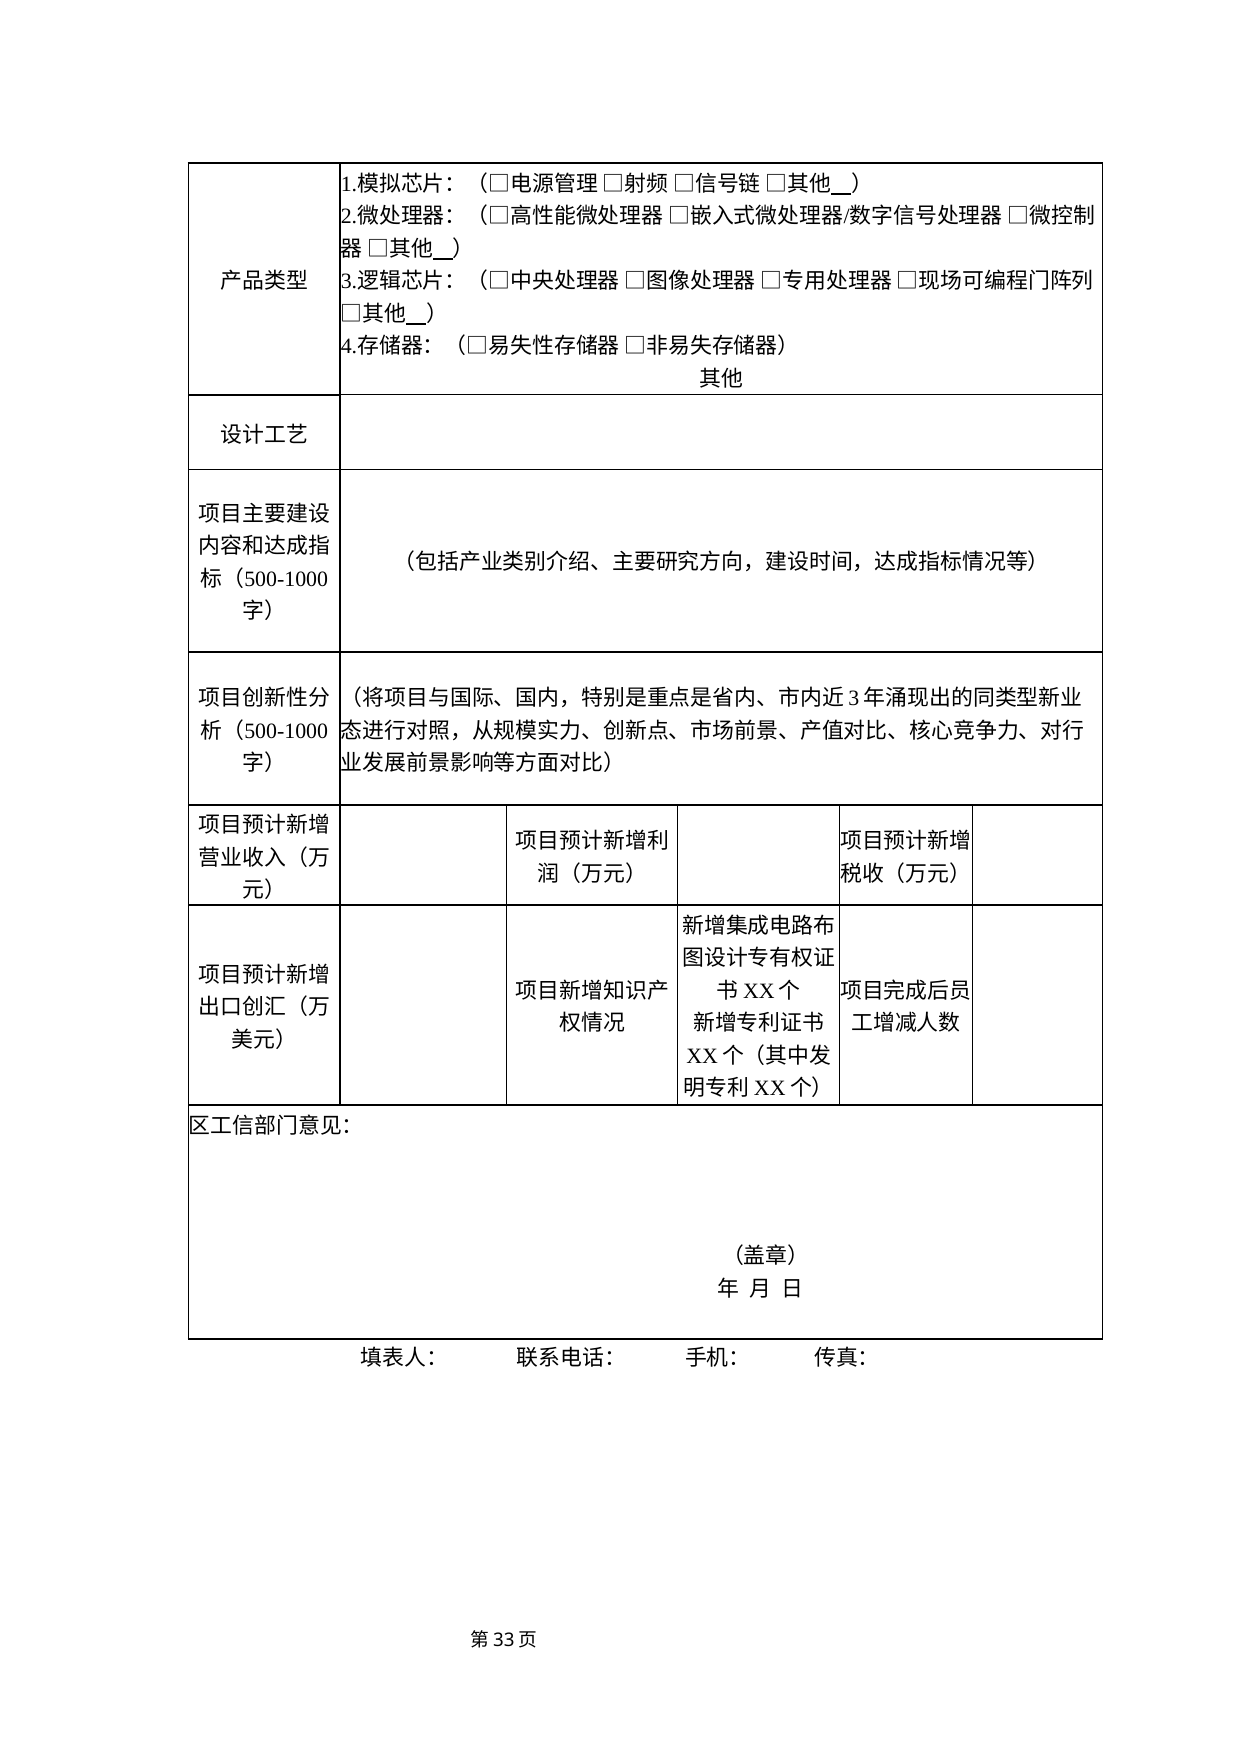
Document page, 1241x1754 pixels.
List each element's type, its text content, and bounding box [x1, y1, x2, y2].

table_cell [341, 806, 506, 904]
table_cell [341, 395, 1102, 469]
table_cell 项目预计新增税收（万元） [840, 806, 972, 904]
table_cell 项目主要建设内容和达成指标（500-1000字） [189, 470, 339, 651]
table_cell 新增集成电路布图设计专有权证书XX个 新增专利证书XX个（其中发明专利XX个） [678, 906, 839, 1103]
table_cell 项目创新性分析（500-1000字） [189, 653, 339, 804]
table_cell [973, 906, 1102, 1103]
table_cell 项目预计新增出口创汇（万美元） [189, 906, 339, 1103]
table_cell （将项目与国际、国内，特别是重点是省内、市内近3年涌现出的同类型新业态进行对照，从规模实力、创新点、市场前景、产值对比、核心竞争力、对行业发展前景影响等方面对比） [341, 653, 1102, 804]
text 填表人： 联系电话： 手机： 传真： [187, 1340, 1053, 1372]
table_cell 产品类型 [189, 164, 339, 394]
table_cell 区工信部门意见： （盖章） 年 月 日 [189, 1106, 1102, 1338]
table_cell [973, 806, 1102, 904]
table_cell 项目完成后员工增减人数 [840, 906, 972, 1103]
table_cell [341, 906, 506, 1103]
table_cell 1.模拟芯片：（□电源管理 □射频 □信号链 □其他 ） 2.微处理器：（□高性能微处理器 □嵌入式微处理器/数字信号处理器 □微控制器 □其他 ） 3.逻辑芯片：（□中央处理器 □图像处理器 □专用处理器 □现场可编程门阵列 □其他 ） 4.存储器：（□易失性存储器 □非易失存储器） 其他 [341, 164, 1102, 394]
table_cell 项目预计新增利润（万元） [507, 806, 677, 904]
table_cell （包括产业类别介绍、主要研究方向，建设时间，达成指标情况等） [341, 470, 1102, 651]
table_cell 项目预计新增营业收入（万元） [189, 806, 339, 904]
table_cell 设计工艺 [189, 396, 339, 469]
table_cell 项目新增知识产权情况 [507, 906, 677, 1103]
table_cell [678, 806, 839, 904]
